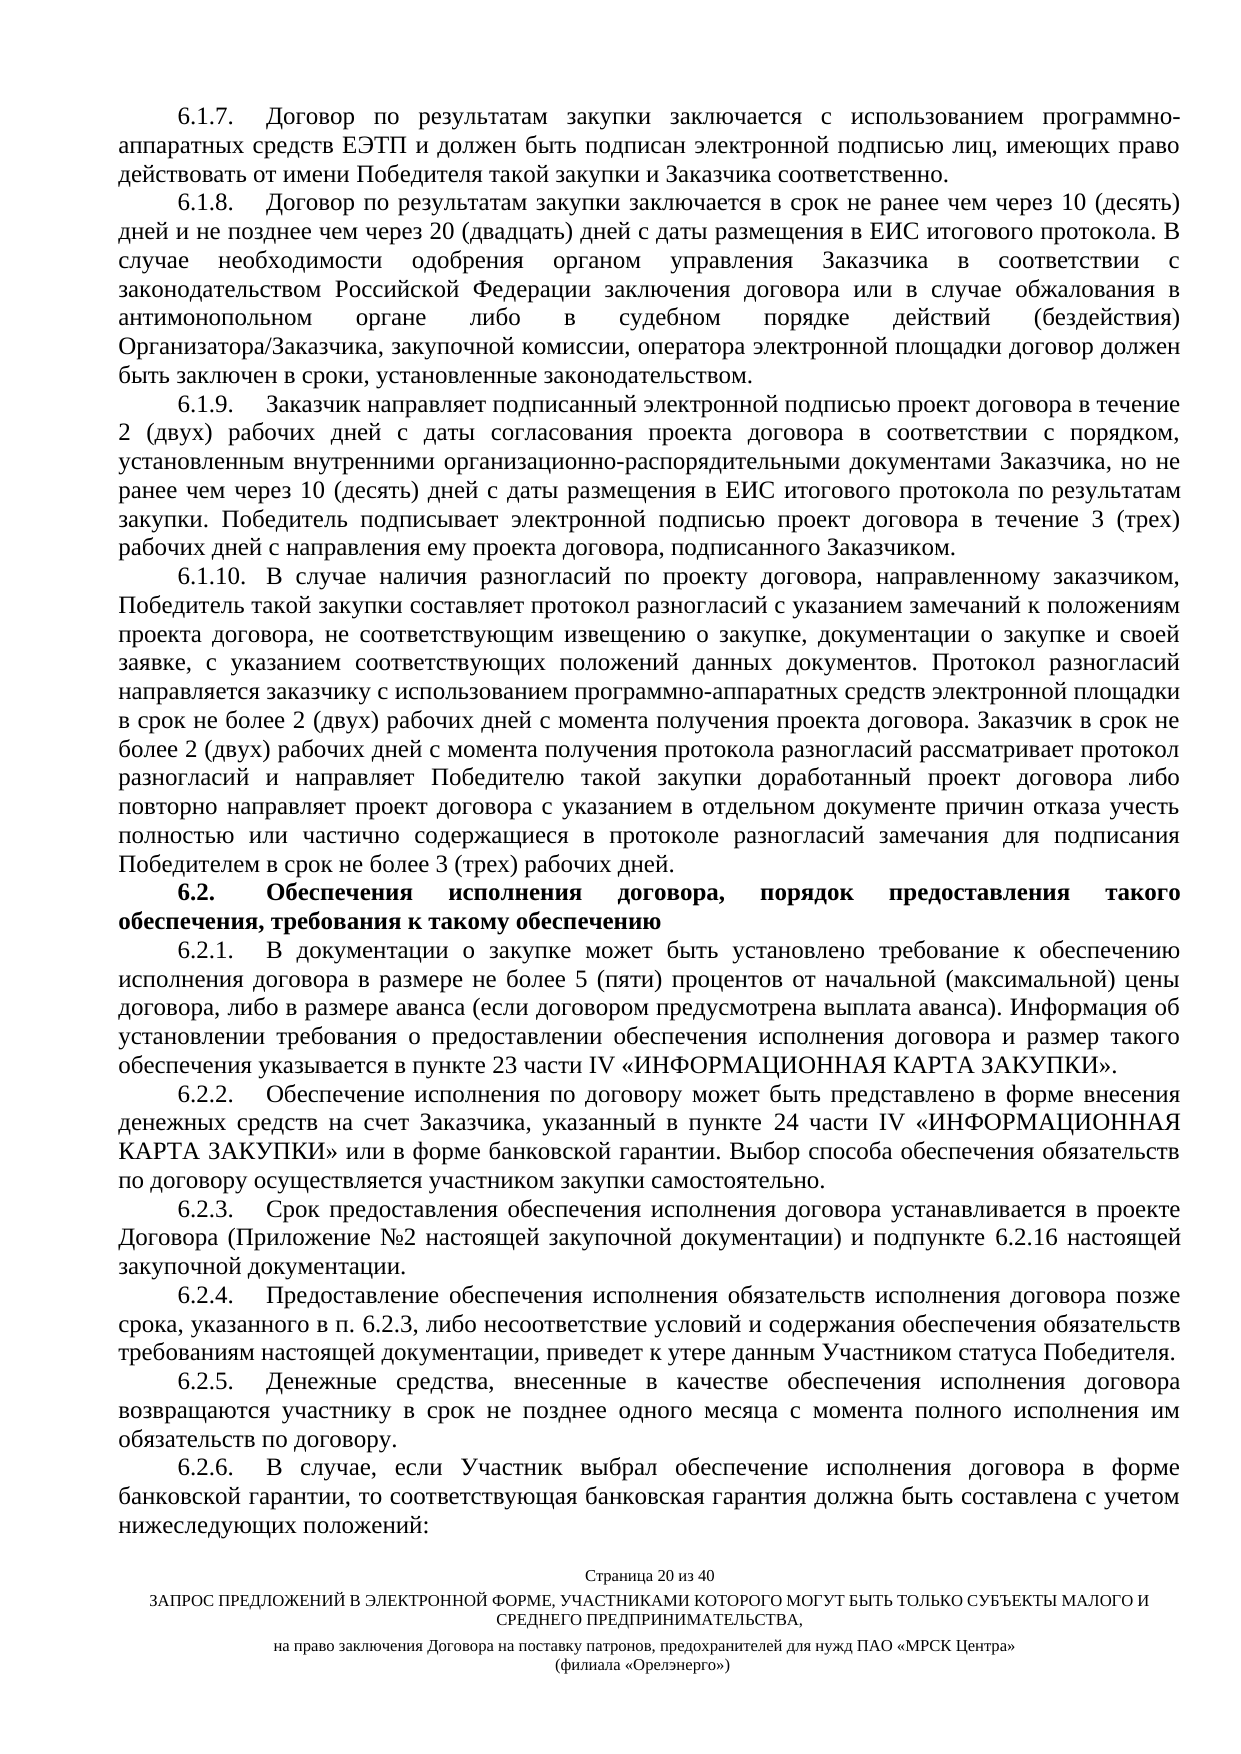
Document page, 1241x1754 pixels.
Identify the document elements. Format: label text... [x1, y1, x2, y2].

subtitle Договор по результатам закупки заключается в срок не ранее чем через 10 (десять) дней и не позднее чем через 20 (двадцать) дней с даты размещения в ЕИС итогового протокола. В случае необходимости одобрения органом управления Заказчика в соответствии с законодательством Российской Федерации заключения договора или в случае обжалования в антимонопольном органе либо в судебном порядке действий (бездействия) Организатора/Заказчика, закупочной комиссии, оператора электронной площадки договор должен быть заключен в сроки, установленные законодательством. [118, 187, 1181, 389]
subtitle Денежные средства, внесенные в качестве обеспечения исполнения договора возвращаются участнику в срок не позднее одного месяца с момента полного исполнения им обязательств по договору. [118, 1366, 1181, 1452]
subtitle Срок предоставления обеспечения исполнения договора устанавливается в проекте Договора (Приложение №2 настоящей закупочной документации) и подпункте 6.2.16 настоящей закупочной документации. [118, 1194, 1181, 1280]
subtitle Договор по результатам закупки заключается с использованием программно-аппаратных средств ЕЭТП и должен быть подписан электронной подписью лиц, имеющих право действовать от имени Победителя такой закупки и Заказчика соответственно. [118, 101, 1181, 187]
subtitle Обеспечения исполнения договора, порядок предоставления такого обеспечения, требования к такому обеспечению [118, 877, 1181, 935]
subtitle В случае наличия разногласий по проекту договора, направленному заказчиком, Победитель такой закупки составляет протокол разногласий с указанием замечаний к положениям проекта договора, не соответствующим извещению о закупке, документации о закупке и своей заявке, с указанием соответствующих положений данных документов. Протокол разногласий направляется заказчику с использованием программно-аппаратных средств электронной площадки в срок не более 2 (двух) рабочих дней с момента получения проекта договора. Заказчик в срок не более 2 (двух) рабочих дней с момента получения протокола разногласий рассматривает протокол разногласий и направляет Победителю такой закупки доработанный проект договора либо повторно направляет проект договора с указанием в отдельном документе причин отказа учесть полностью или частично содержащиеся в протоколе разногласий замечания для подписания Победителем в срок не более 3 (трех) рабочих дней. [118, 561, 1181, 877]
subtitle В документации о закупке может быть установлено требование к обеспечению исполнения договора в размере не более 5 (пяти) процентов от начальной (максимальной) цены договора, либо в размере аванса (если договором предусмотрена выплата аванса). Информация об установлении требования о предоставлении обеспечения исполнения договора и размер такого обеспечения указывается в пункте 23 части IV «ИНФОРМАЦИОННАЯ КАРТА ЗАКУПКИ». [118, 935, 1181, 1079]
subtitle Заказчик направляет подписанный электронной подписью проект договора в течение 2 (двух) рабочих дней с даты согласования проекта договора в соответствии с порядком, установленным внутренними организационно-распорядительными документами Заказчика, но не ранее чем через 10 (десять) дней с даты размещения в ЕИС итогового протокола по результатам закупки. Победитель подписывает электронной подписью проект договора в течение 3 (трех) рабочих дней с направления ему проекта договора, подписанного Заказчиком. [118, 389, 1181, 561]
subtitle В случае, если Участник выбрал обеспечение исполнения договора в форме банковской гарантии, то соответствующая банковская гарантия должна быть составлена с учетом нижеследующих положений: [118, 1452, 1181, 1539]
subtitle Обеспечение исполнения по договору может быть представлено в форме внесения денежных средств на счет Заказчика, указанный в пункте 24 части IV «ИНФОРМАЦИОННАЯ КАРТА ЗАКУПКИ» или в форме банковской гарантии. Выбор способа обеспечения обязательств по договору осуществляется участником закупки самостоятельно. [118, 1079, 1181, 1194]
subtitle Предоставление обеспечения исполнения обязательств исполнения договора позже срока, указанного в п. 6.2.3, либо несоответствие условий и содержания обеспечения обязательств требованиям настоящей документации, приведет к утере данным Участником статуса Победителя. [118, 1280, 1181, 1366]
